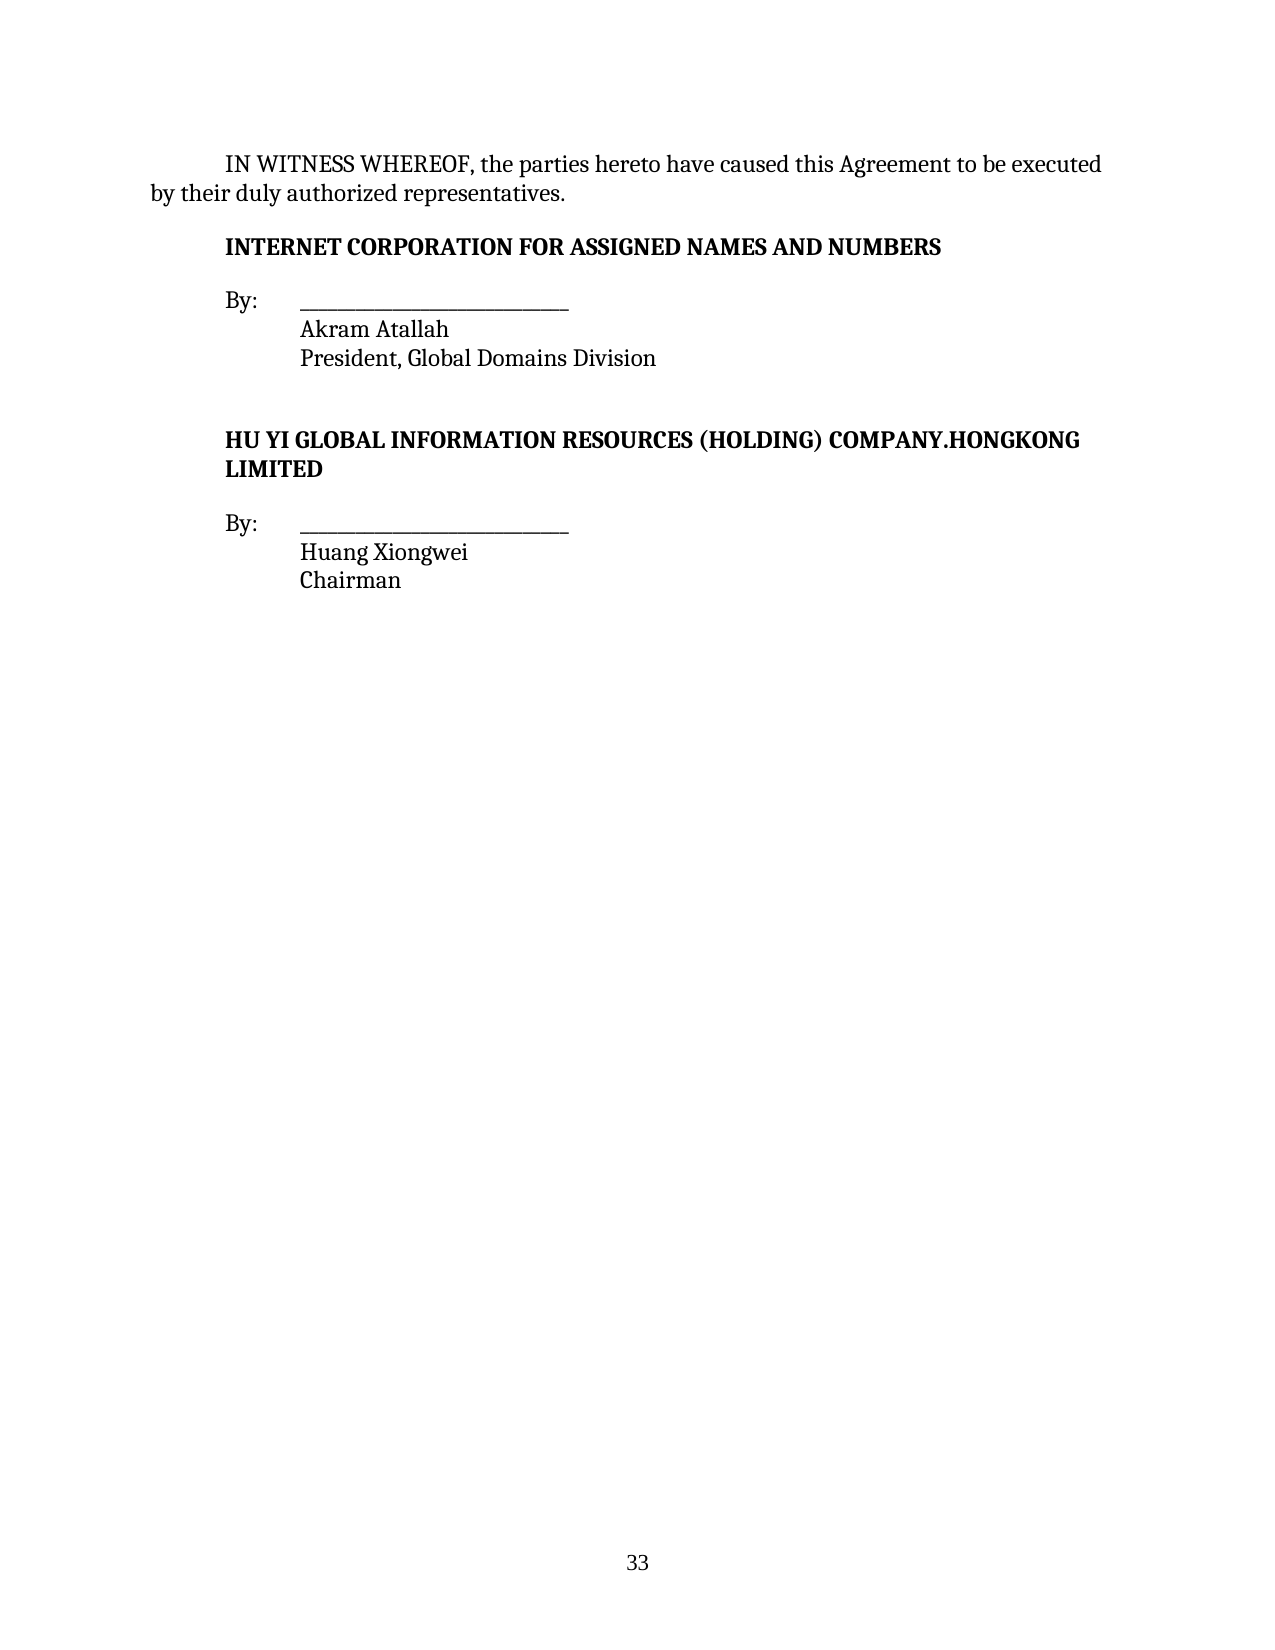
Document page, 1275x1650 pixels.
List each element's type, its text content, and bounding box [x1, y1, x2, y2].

text IN WITNESS WHEREOF, the parties hereto have caused this Agreement to be executed by their duly authorized representatives. [150, 150, 1125, 207]
text By: _____________________________ Akram Atallah President, Global Domains Division [225, 286, 1125, 401]
text HU YI GLOBAL INFORMATION RESOURCES (HOLDING) COMPANY.HONGKONG LIMITED [225, 426, 1125, 484]
text By: _____________________________ Huang Xiongwei [225, 509, 1125, 566]
text INTERNET CORPORATION FOR ASSIGNED NAMES AND NUMBERS [150, 232, 1125, 261]
text Chairman [225, 566, 1125, 595]
